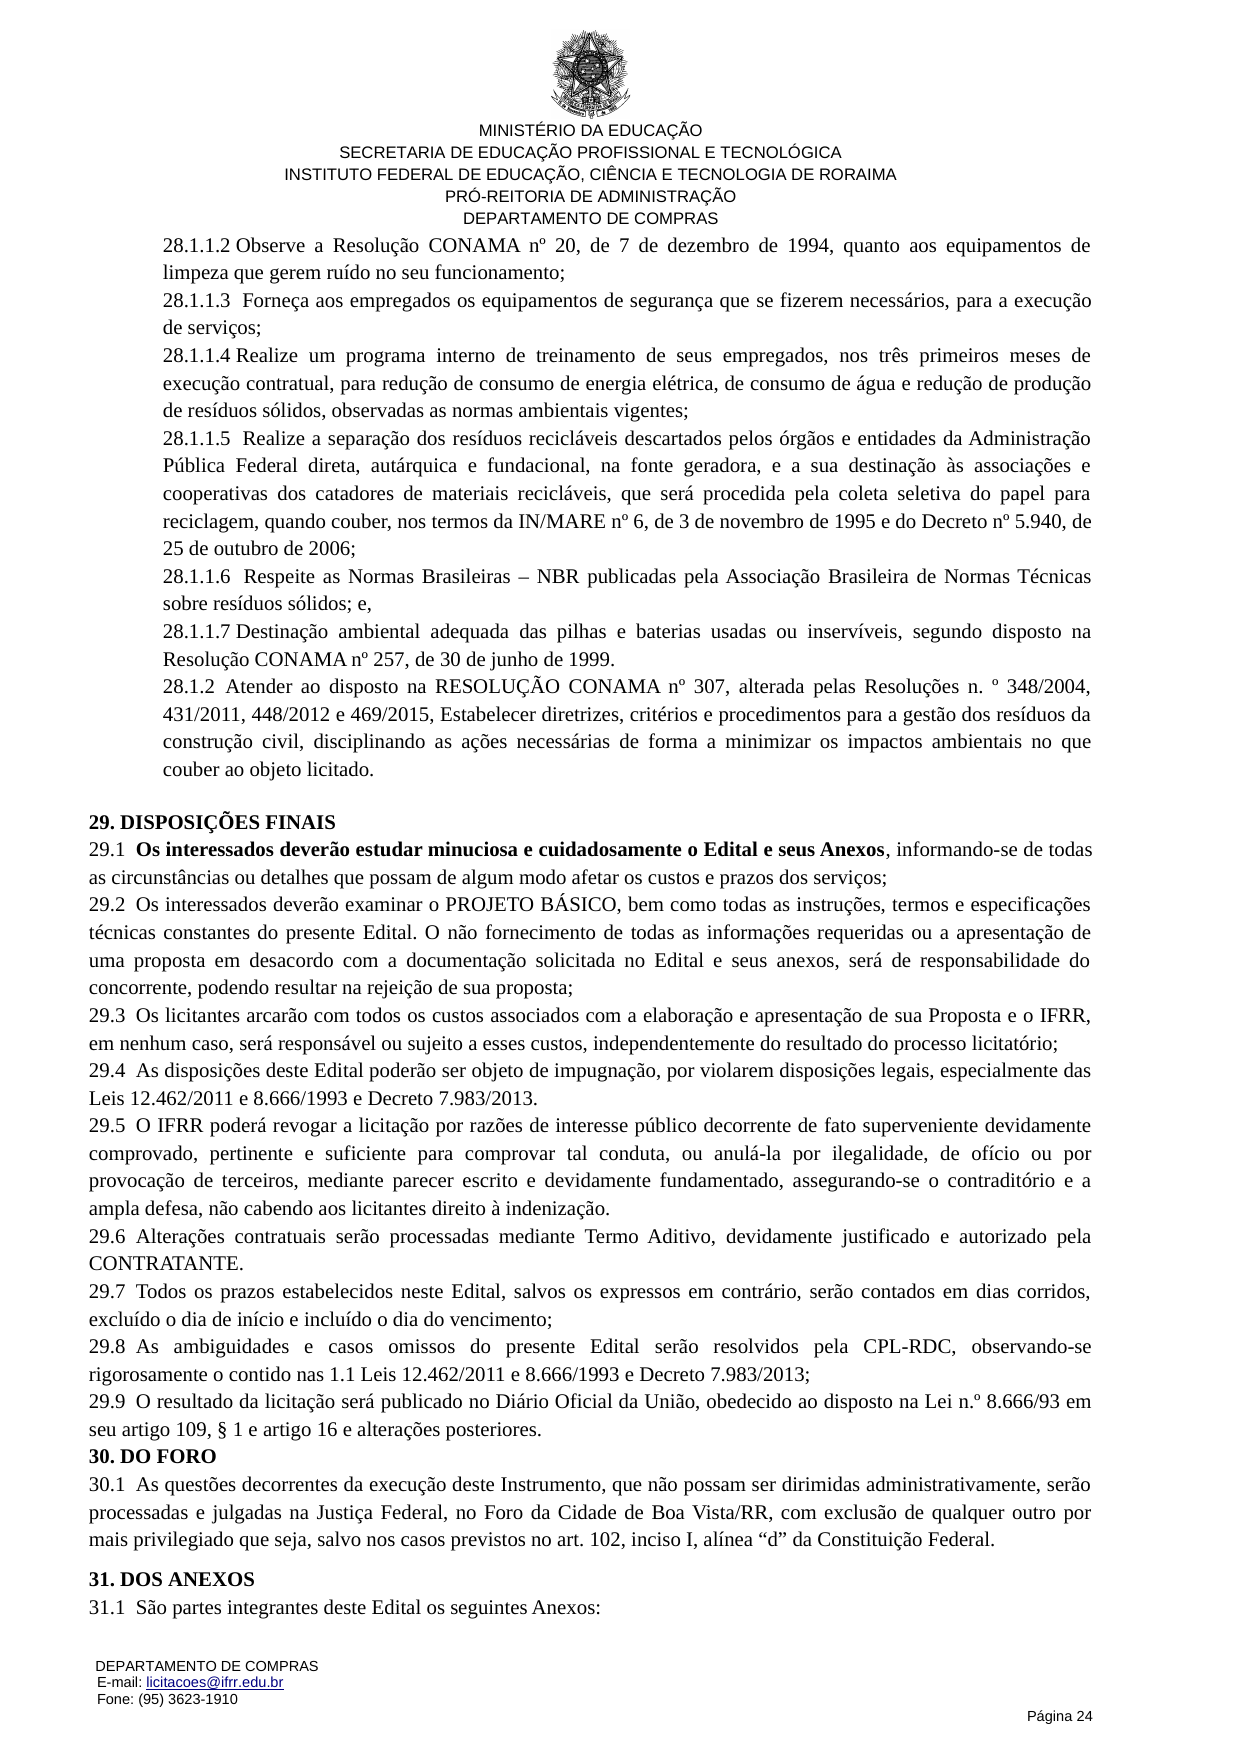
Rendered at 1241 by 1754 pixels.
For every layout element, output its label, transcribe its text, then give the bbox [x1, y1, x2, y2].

subtitle Respeite as Normas Brasileiras – NBR publicadas pela Associação Brasileira de Normas Técnicas sobre resíduos sólidos; e, [163, 564, 1092, 615]
subtitle Os interessados deverão examinar o PROJETO BÁSICO, bem como todas as instruções, termos e especificações técnicas constantes do presente Edital. O não fornecimento de todas as informações requeridas ou a apresentação de uma proposta em desacordo com a documentação solicitada no Edital e seus anexos, será de responsabilidade do concorrente, podendo resultar na rejeição de sua proposta; [89, 892, 1092, 999]
subtitle Alterações contratuais serão processadas mediante Termo Aditivo, devidamente justificado e autorizado pela CONTRATANTE. [89, 1224, 1092, 1275]
subtitle DOS ANEXOS [89, 1567, 1092, 1591]
subtitle O resultado da licitação será publicado no Diário Oficial da União, obedecido ao disposto na Lei n.º 8.666/93 em seu artigo 109, § 1 e artigo 16 e alterações posteriores. [89, 1389, 1092, 1441]
subtitle Forneça aos empregados os equipamentos de segurança que se fizerem necessários, para a execução de serviços; [163, 288, 1092, 339]
subtitle O IFRR poderá revogar a licitação por razões de interesse público decorrente de fato superveniente devidamente comprovado, pertinente e suficiente para comprovar tal conduta, ou anulá-la por ilegalidade, de ofício ou por provocação de terceiros, mediante parecer escrito e devidamente fundamentado, assegurando-se o contraditório e a ampla defesa, não cabendo aos licitantes direito à indenização. [89, 1113, 1092, 1220]
subtitle As ambiguidades e casos omissos do presente Edital serão resolvidos pela CPL-RDC, observando-se rigorosamente o contido nas 1.1 Leis 12.462/2011 e 8.666/1993 e Decreto 7.983/2013; [89, 1334, 1092, 1386]
subtitle Observe a Resolução CONAMA nº 20, de 7 de dezembro de 1994, quanto aos equipamentos de limpeza que gerem ruído no seu funcionamento; [163, 232, 1092, 284]
subtitle DO FORO [89, 1444, 1092, 1468]
picture [550, 29, 631, 119]
subtitle Realize um programa interno de treinamento de seus empregados, nos três primeiros meses de execução contratual, para redução de consumo de energia elétrica, de consumo de água e redução de produção de resíduos sólidos, observadas as normas ambientais vigentes; [163, 343, 1092, 422]
subtitle DISPOSIÇÕES FINAIS [89, 809, 1092, 834]
subtitle Destinação ambiental adequada das pilhas e baterias usadas ou inservíveis, segundo disposto na Resolução CONAMA nº 257, de 30 de junho de 1999. [163, 619, 1092, 671]
subtitle Realize a separação dos resíduos recicláveis descartados pelos órgãos e entidades da Administração Pública Federal direta, autárquica e fundacional, na fonte geradora, e a sua destinação às associações e cooperativas dos catadores de materiais recicláveis, que será procedida pela coleta seletiva do papel para reciclagem, quando couber, nos termos da IN/MARE nº 6, de 3 de novembro de 1995 e do Decreto nº 5.940, de 25 de outubro de 2006; [163, 426, 1092, 560]
subtitle Os licitantes arcarão com todos os custos associados com a elaboração e apresentação de sua Proposta e o IFRR, em nenhum caso, será responsável ou sujeito a esses custos, independentemente do resultado do processo licitatório; [89, 1003, 1092, 1054]
subtitle Os interessados deverão estudar minuciosa e cuidadosamente o Edital e seus Anexos, informando-se de todas as circunstâncias ou detalhes que possam de algum modo afetar os custos e prazos dos serviços; [89, 837, 1092, 889]
subtitle As questões decorrentes da execução deste Instrumento, que não possam ser dirimidas administrativamente, serão processadas e julgadas na Justiça Federal, no Foro da Cidade de Boa Vista/RR, com exclusão de qualquer outro por mais privilegiado que seja, salvo nos casos previstos no art. 102, inciso I, alínea “d” da Constituição Federal. [89, 1472, 1092, 1551]
subtitle Todos os prazos estabelecidos neste Edital, salvos os expressos em contrário, serão contados em dias corridos, excluído o dia de início e incluído o dia do vencimento; [89, 1279, 1092, 1331]
subtitle Atender ao disposto na RESOLUÇÃO CONAMA nº 307, alterada pelas Resoluções n. º 348/2004, 431/2011, 448/2012 e 469/2015, Estabelecer diretrizes, critérios e procedimentos para a gestão dos resíduos da construção civil, disciplinando as ações necessárias de forma a minimizar os impactos ambientais no que couber ao objeto licitado. [163, 674, 1092, 781]
subtitle As disposições deste Edital poderão ser objeto de impugnação, por violarem disposições legais, especialmente das Leis 12.462/2011 e 8.666/1993 e Decreto 7.983/2013. [89, 1058, 1092, 1110]
subtitle São partes integrantes deste Edital os seguintes Anexos: [89, 1595, 1092, 1619]
